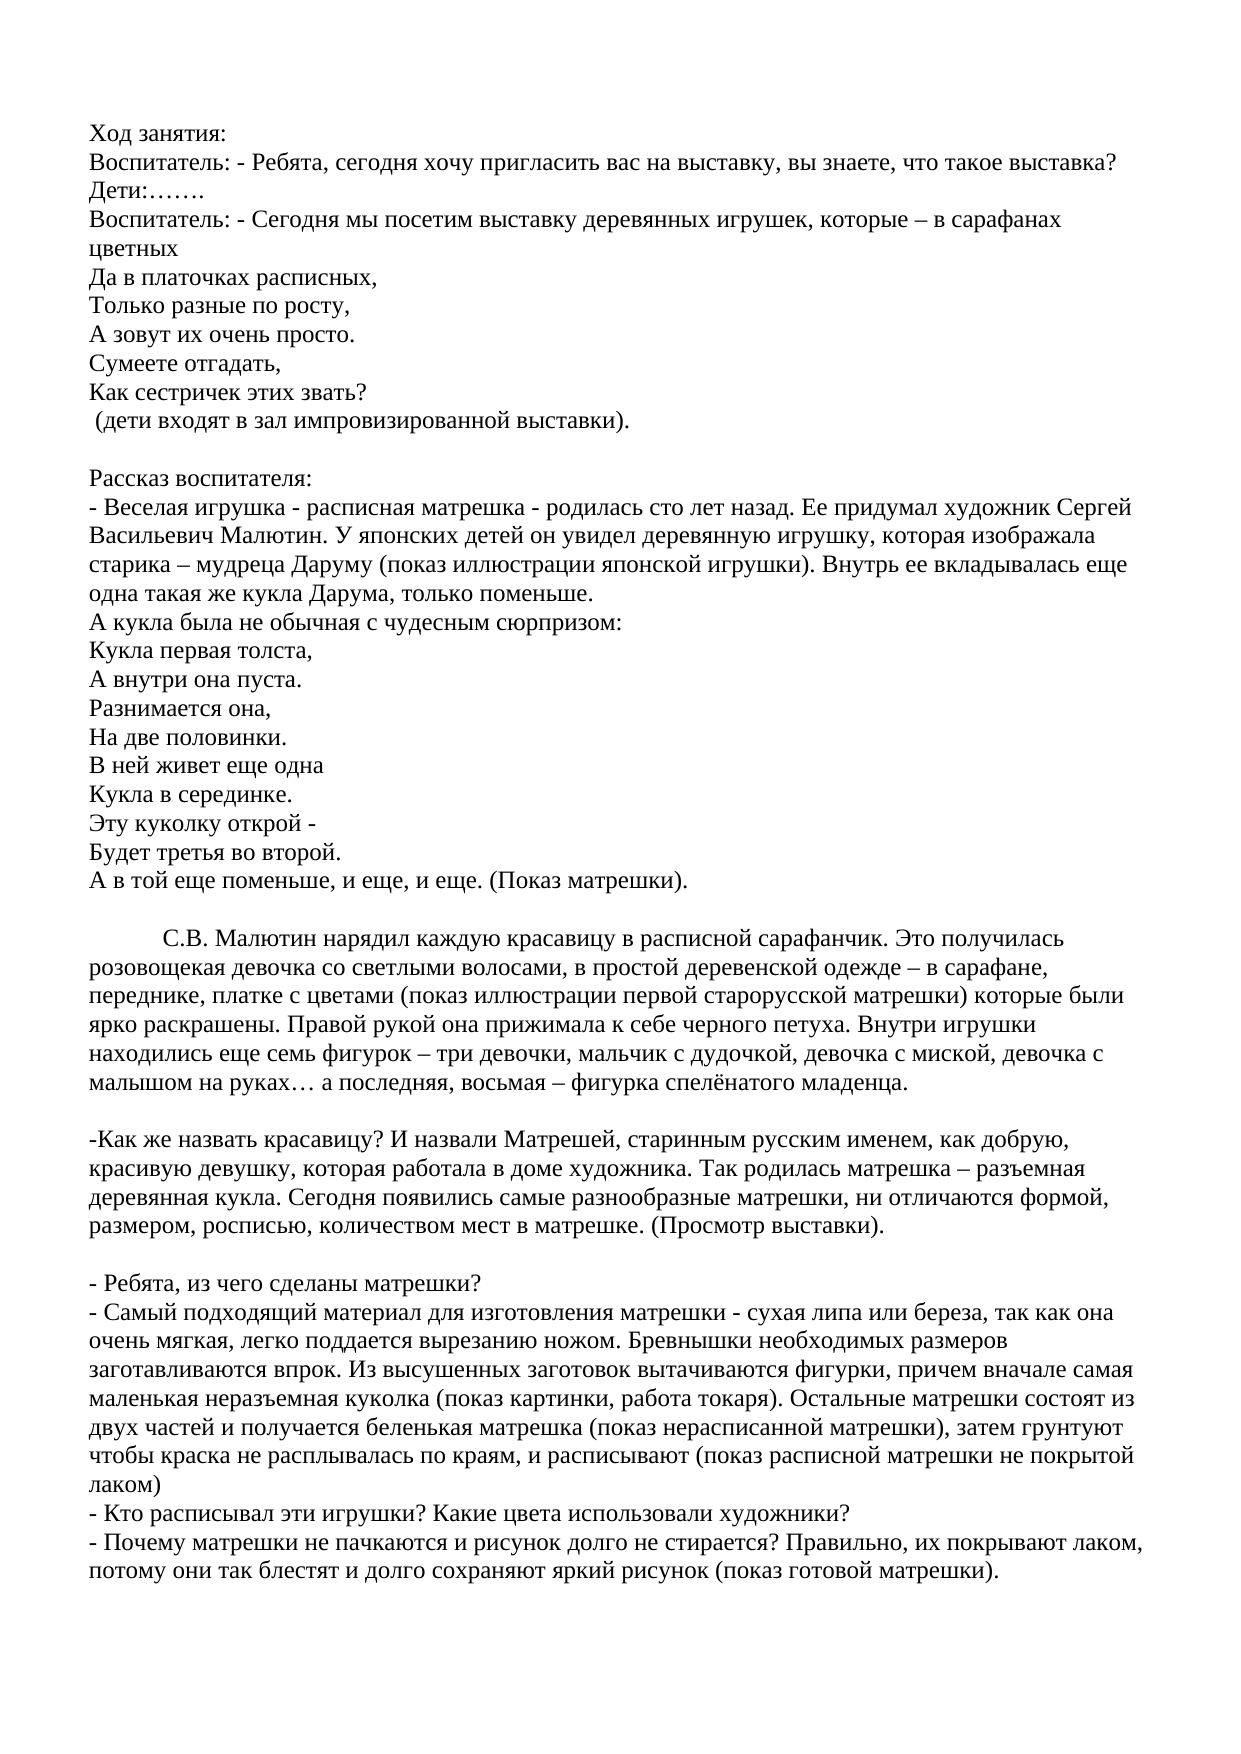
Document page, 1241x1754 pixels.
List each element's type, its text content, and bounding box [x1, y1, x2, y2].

text Как сестричек этих звать? [89, 377, 1152, 406]
text Сумеете отгадать, [89, 348, 1152, 377]
text - Самый подходящий материал для изготовления матрешки - сухая липа или береза, так как она очень мягкая, легко поддает­ся вырезанию ножом. Бревнышки необходимых размеров заготавливаются впрок. Из высушенных заготовок вытачиваются фигурки, при­чем вначале самая маленькая неразъемная куколка (показ картинки, работа токаря). Остальные матрешки состоят из двух частей и получается беленькая матрешка (показ нерасписанной матрешки), затем грунтуют чтобы краска не расплывалась по краям, и расписывают (показ расписной матрешки не покрытой лаком) [89, 1297, 1152, 1498]
text Дети:……. [89, 176, 1152, 204]
text Ход занятия: [89, 118, 1152, 147]
text - Веселая игрушка - расписная матрешка - родилась сто лет назад. Ее придумал художник Сергей Васильевич Малютин. У японских детей он увидел деревянную игрушку, которая изображала старика – мудреца Даруму (показ иллюстрации японской игрушки). Внутрь ее вкладывалась еще одна такая же кукла Дарума, только поменьше. [89, 492, 1152, 607]
text А в той еще поменьше, и еще, и еще. (Показ матрешки). [89, 866, 1152, 894]
text Эту куколку открой - [89, 808, 1152, 837]
text А внутри она пуста. [89, 664, 1152, 693]
text Кукла в серединке. [89, 779, 1152, 808]
text На две половинки. [89, 722, 1152, 751]
text Рассказ воспитателя: [89, 463, 1152, 492]
text Только разные по росту, [89, 291, 1152, 319]
text А зовут их очень просто. [89, 319, 1152, 348]
text Воспитатель: - Сегодня мы посетим выставку деревянных игрушек, которые – в сарафанах цветных [89, 204, 1152, 262]
text - Почему матрешки не пачкаются и рисунок долго не стирается? Правильно, их покрывают лаком, потому они так блестят и долго сохраняют яркий рисунок (показ готовой матрешки). [89, 1527, 1152, 1584]
text Разнимается она, [89, 693, 1152, 722]
text Да в платочках расписных, [89, 262, 1152, 291]
text - Кто расписывал эти игрушки? Какие цвета использовали художники? [89, 1498, 1152, 1527]
text - Ребята, из чего сделаны матрешки? [89, 1268, 1152, 1297]
text Воспитатель: - Ребята, сегодня хочу пригласить вас на выставку, вы знаете, что такое выставка? [89, 147, 1152, 176]
text (дети входят в зал импровизированной выставки). [89, 406, 1152, 434]
text Будет третья во второй. [89, 837, 1152, 866]
text Кукла первая толста, [89, 636, 1152, 664]
text -Как же назвать красавицу? И назвали Матрешей, старинным русским именем, как добрую, красивую девушку, которая работала в доме художника. Так родилась матрешка – разъемная деревянная кукла. Сегодня появились самые разнообразные матрешки, ни отличаются формой, размером, росписью, количеством мест в матрешке. (Просмотр выставки). [89, 1124, 1152, 1239]
text А кукла была не обычная с чудесным сюрпризом: [89, 607, 1152, 636]
text В ней живет еще одна [89, 751, 1152, 779]
text С.В. Малютин нарядил каждую красавицу в расписной сарафанчик. Это получилась розовощекая девочка со светлыми волосами, в простой деревенской одежде – в сарафане, переднике, платке с цветами (показ иллюстрации первой старорусской матрешки) которые были ярко раскрашены. Правой рукой она прижимала к себе черного петуха. Внутри игрушки находились еще семь фигурок – три девочки, мальчик с дудочкой, девочка с миской, девочка с малышом на руках… а последняя, восьмая – фигурка спелёнатого младенца. [89, 923, 1152, 1096]
